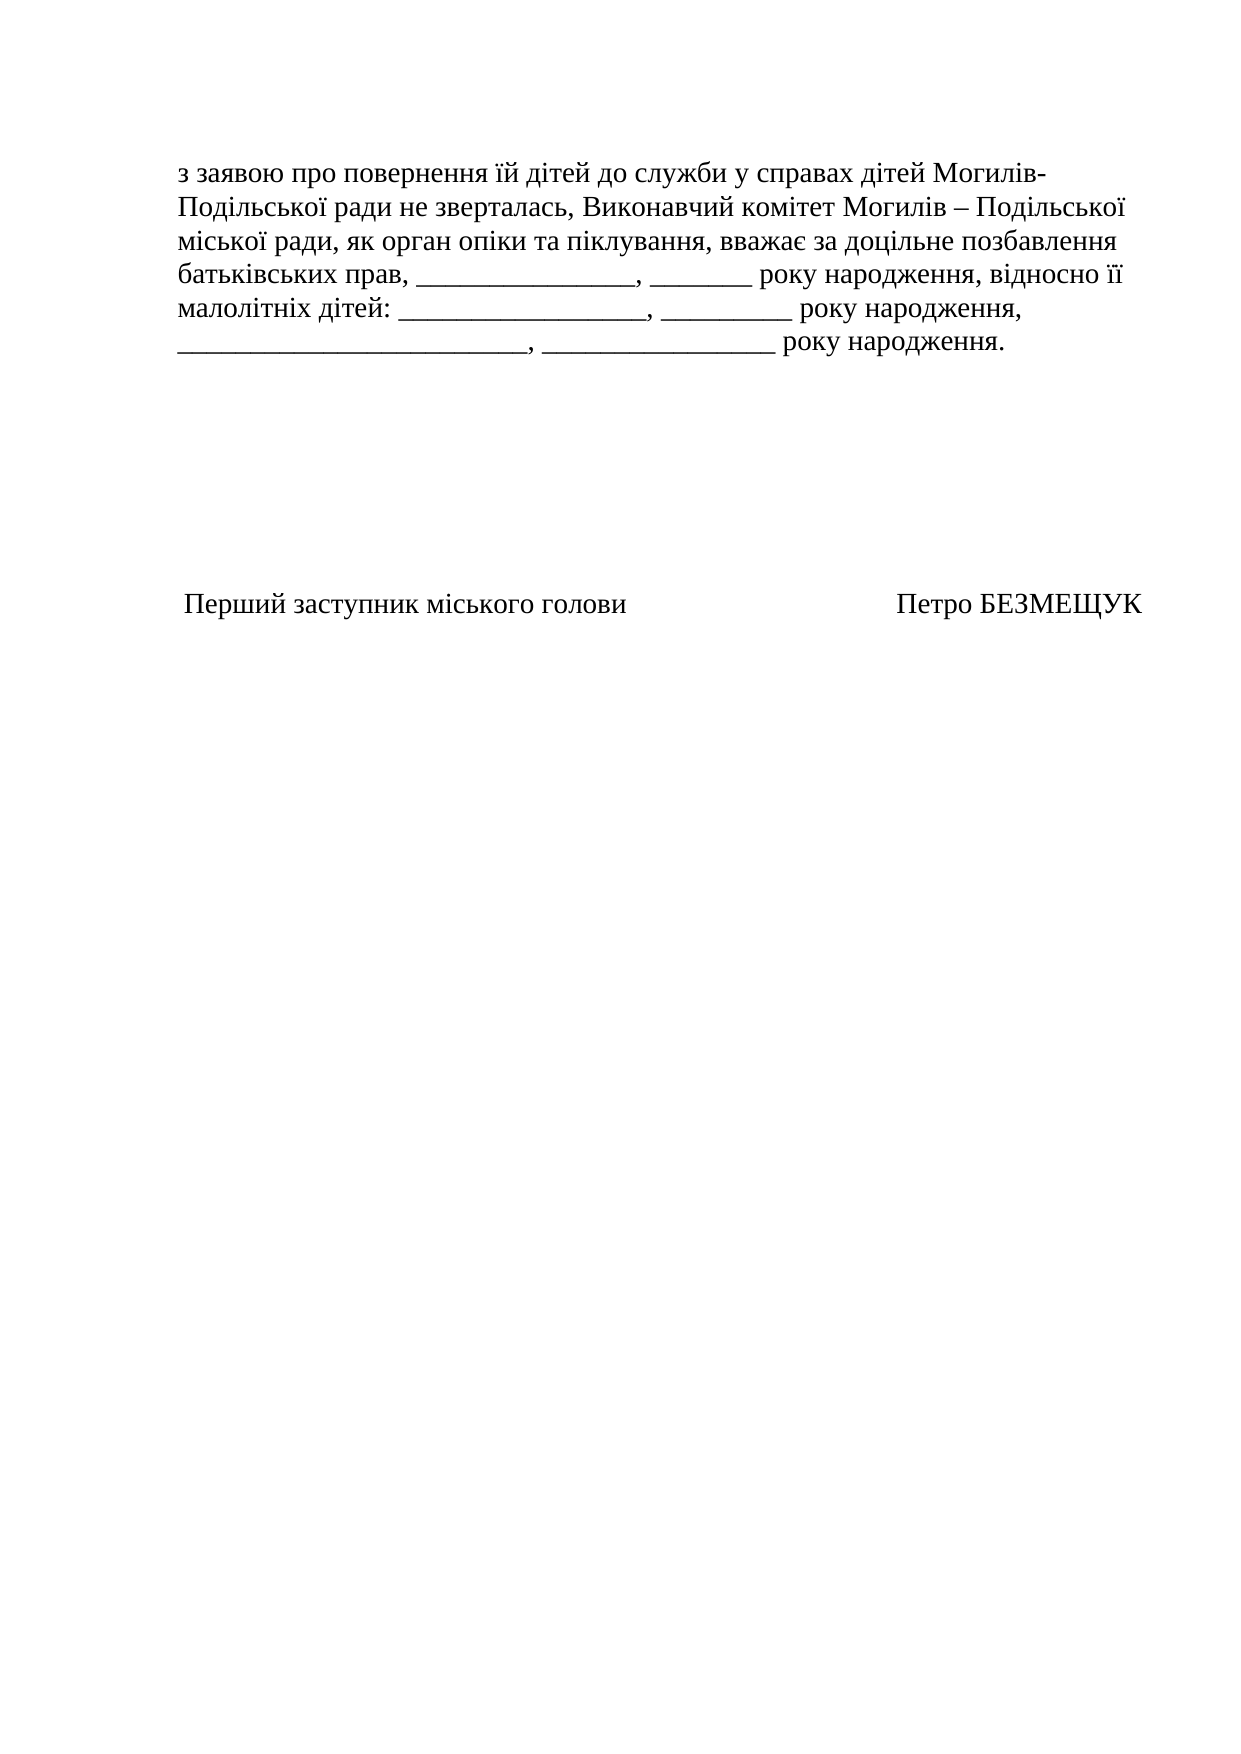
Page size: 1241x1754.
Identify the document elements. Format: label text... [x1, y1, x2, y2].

text з заявою про повернення їй дітей до служби у справах дітей Могилів-Подільської ради не зверталась, Виконавчий комітет Могилів – Подільської міської ради, як орган опіки та піклування, вважає за доцільне позбавлення батьківських прав, _______________, _______ року народження, відносно її малолітніх дітей: _________________, _________ року народження, ________________________, ________________ року народження. [177, 156, 1152, 357]
text Перший заступник міського голови Петро БЕЗМЕЩУК [118, 586, 1152, 620]
